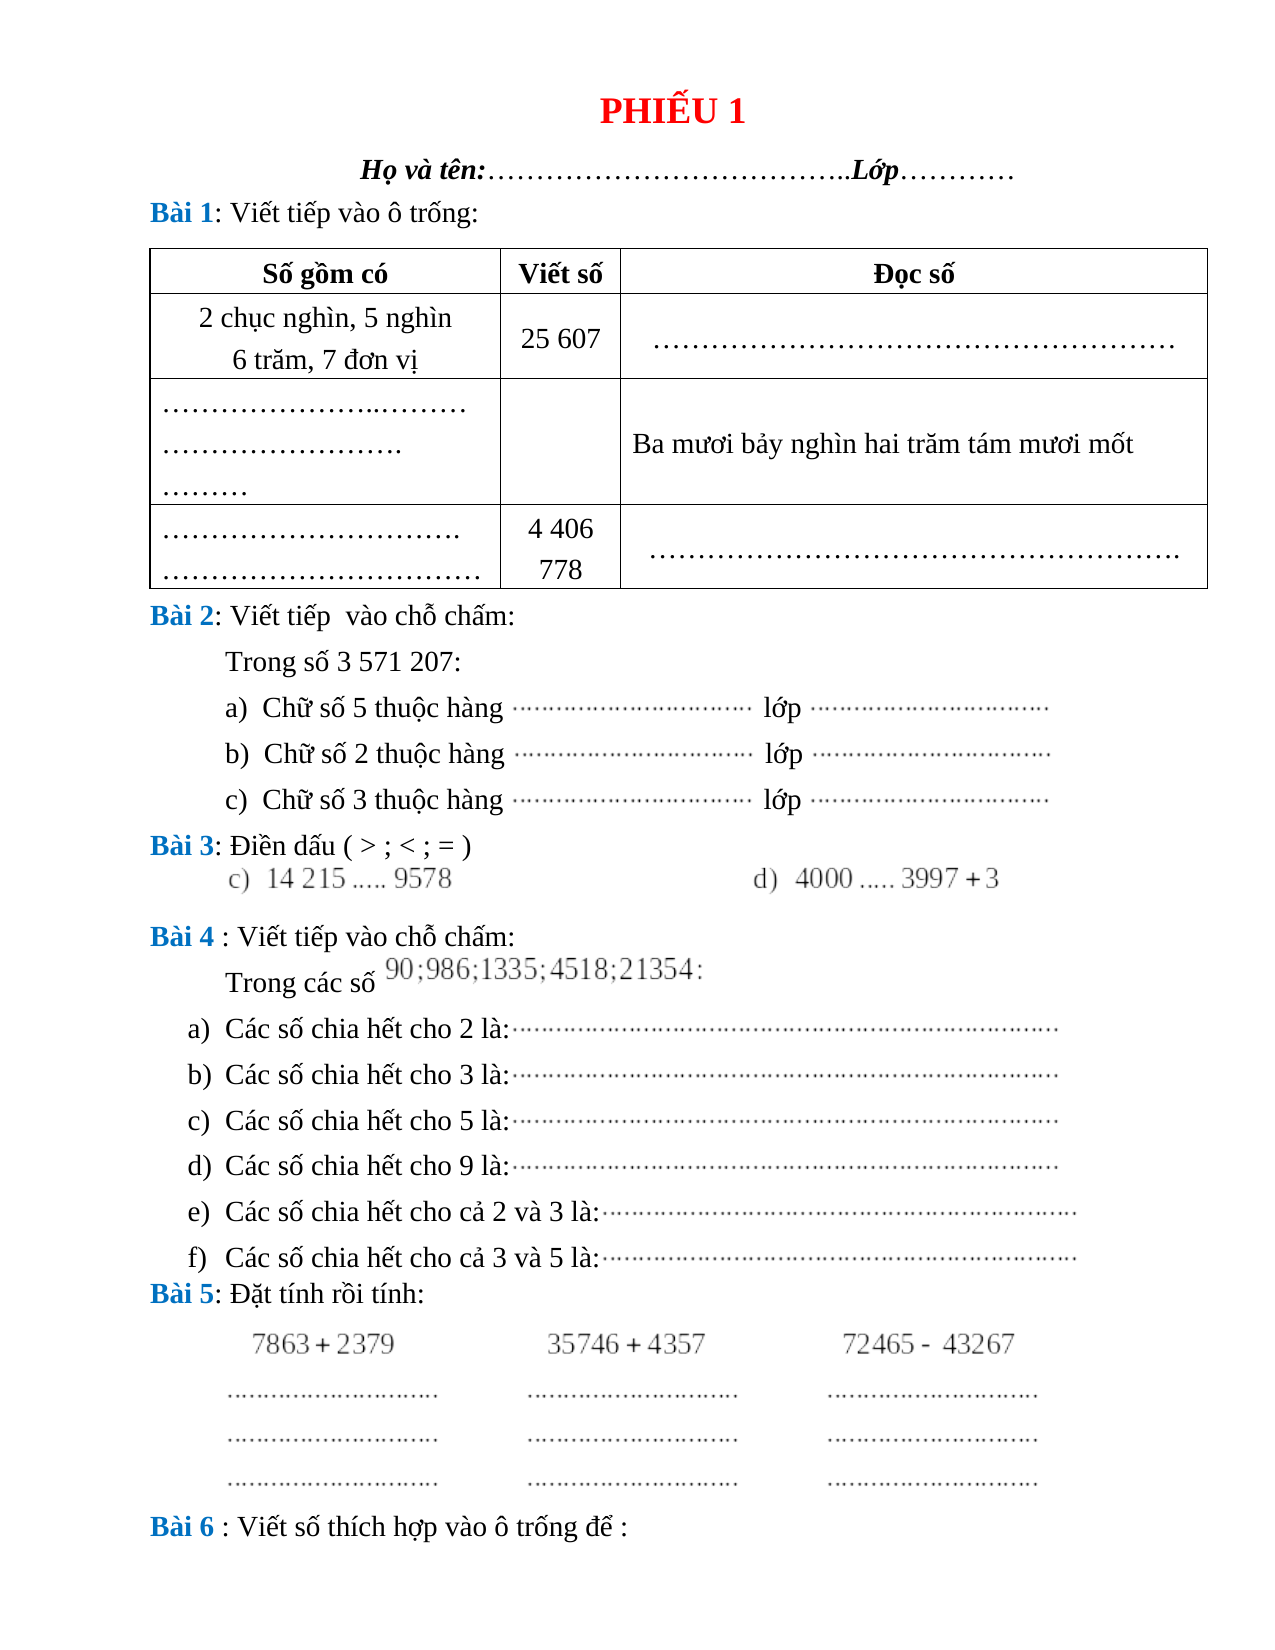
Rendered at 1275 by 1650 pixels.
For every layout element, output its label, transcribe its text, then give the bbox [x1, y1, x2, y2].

text Trong các số [150, 956, 1196, 1002]
text Trong số 3 571 207: [150, 635, 1196, 681]
table_cell 4 406 778 [501, 505, 620, 588]
list Các số chia hết cho 3 là: [187, 1047, 1196, 1093]
text c) Chữ số 3 thuộc hàng lớp [150, 772, 1196, 818]
text a) Chữ số 5 thuộc hàng lớp [150, 681, 1196, 727]
table_cell Ba mươi bảy nghìn hai trăm tám mươi mốt [621, 379, 1207, 504]
table_header Số gồm có [151, 249, 500, 293]
table_header Đọc số [621, 249, 1207, 293]
table_cell …………………………. …………………………… [151, 505, 500, 588]
text Bài 6 : Viết số thích hợp vào ô trống để : [150, 1509, 1196, 1543]
text Bài 3: Điền dấu ( > ; < ; = ) [150, 818, 1196, 864]
list Các số chia hết cho cả 2 và 3 là: [187, 1185, 1196, 1231]
text Họ và tên:………………………………..Lớp………… [150, 152, 1196, 185]
list Các số chia hết cho cả 3 và 5 là: [187, 1231, 1196, 1277]
table_cell [501, 379, 620, 504]
text PHIẾU 1 [150, 89, 1196, 132]
table_cell …………………..……… …………………….……… [151, 379, 500, 504]
table_cell 25 607 [501, 294, 620, 378]
text Bài 4 : Viết tiếp vào chỗ chấm: [150, 910, 1196, 956]
text Bài 1: Viết tiếp vào ô trống: [150, 195, 1196, 229]
text Bài 2: Viết tiếp vào chỗ chấm: [150, 589, 1196, 635]
text b) Chữ số 2 thuộc hàng lớp [150, 727, 1196, 772]
text Bài 5: Đặt tính rồi tính: [150, 1277, 1196, 1310]
list Các số chia hết cho 5 là: [187, 1093, 1196, 1139]
list Các số chia hết cho 9 là: [187, 1139, 1196, 1185]
table_cell ……………………………………………… [621, 294, 1207, 378]
table_cell ………………………………………………. [621, 505, 1207, 588]
table_header Viết số [501, 249, 620, 293]
list Các số chia hết cho 2 là: [187, 1002, 1196, 1047]
table_cell 2 chục nghìn, 5 nghìn 6 trăm, 7 đơn vị [151, 294, 500, 378]
